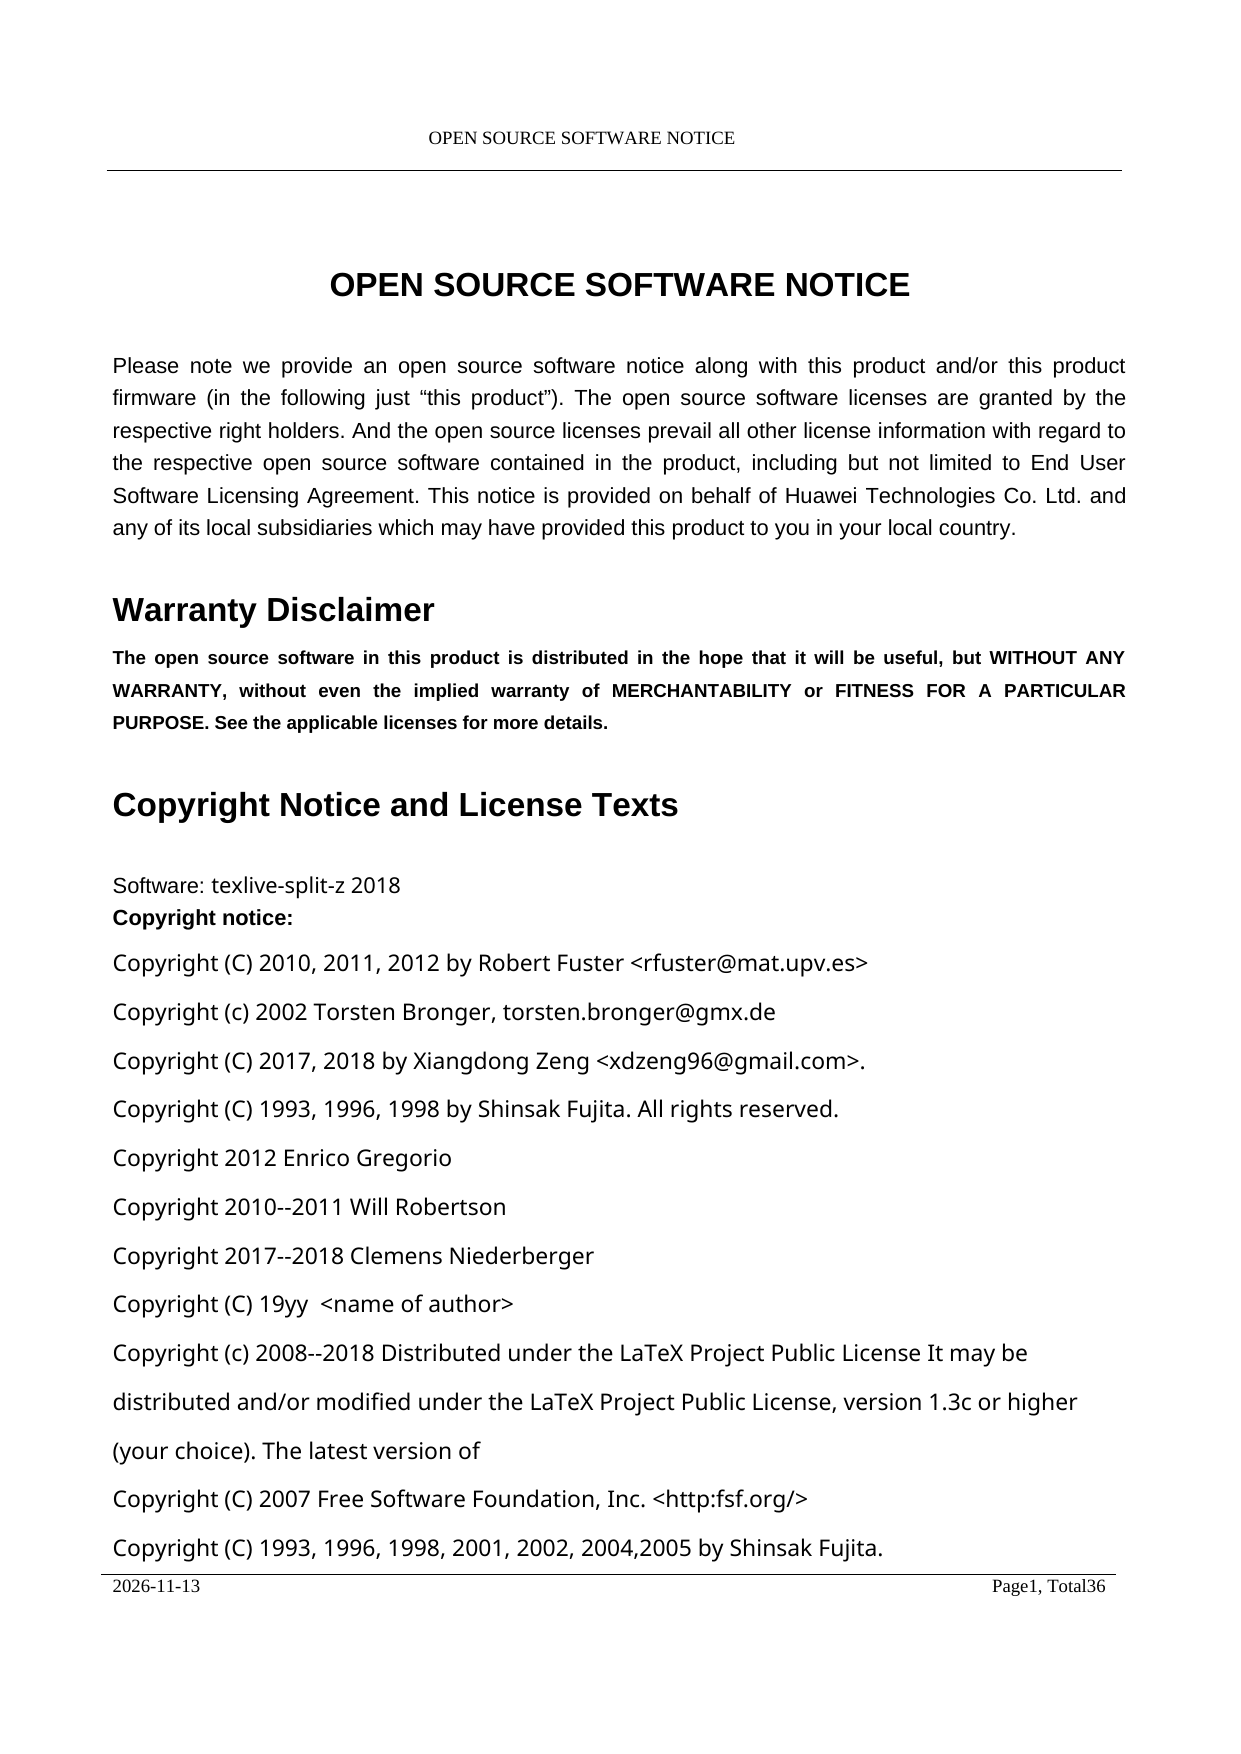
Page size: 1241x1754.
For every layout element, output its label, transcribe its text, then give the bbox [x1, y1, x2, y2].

text Warranty Disclaimer [112, 576, 1128, 641]
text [112, 947, 1128, 1564]
text Please note we provide an open source software notice along with this product and/or this product firmware (in the following just “this product”). The open source software licenses are granted by the respective right holders. And the open source licenses prevail all other license information with regard to the respective open source software contained in the product, including but not limited to End User Software Licensing Agreement. This notice is provided on behalf of Huawei Technologies Co. Ltd. and any of its local subsidiaries which may have provided this product to you in your local country. [112, 349, 1128, 544]
text Copyright notice: [112, 901, 1128, 934]
text Copyright Notice and License Texts [112, 771, 1128, 836]
text Software: texlive-split-z 2018 [112, 869, 1128, 901]
text OPEN SOURCE SOFTWARE NOTICE [112, 251, 1128, 316]
text The open source software in this product is distributed in the hope that it will be useful, but WITHOUT ANY WARRANTY, without even the implied warranty of MERCHANTABILITY or FITNESS FOR A PARTICULAR PURPOSE. See the applicable licenses for more details. [112, 641, 1128, 739]
